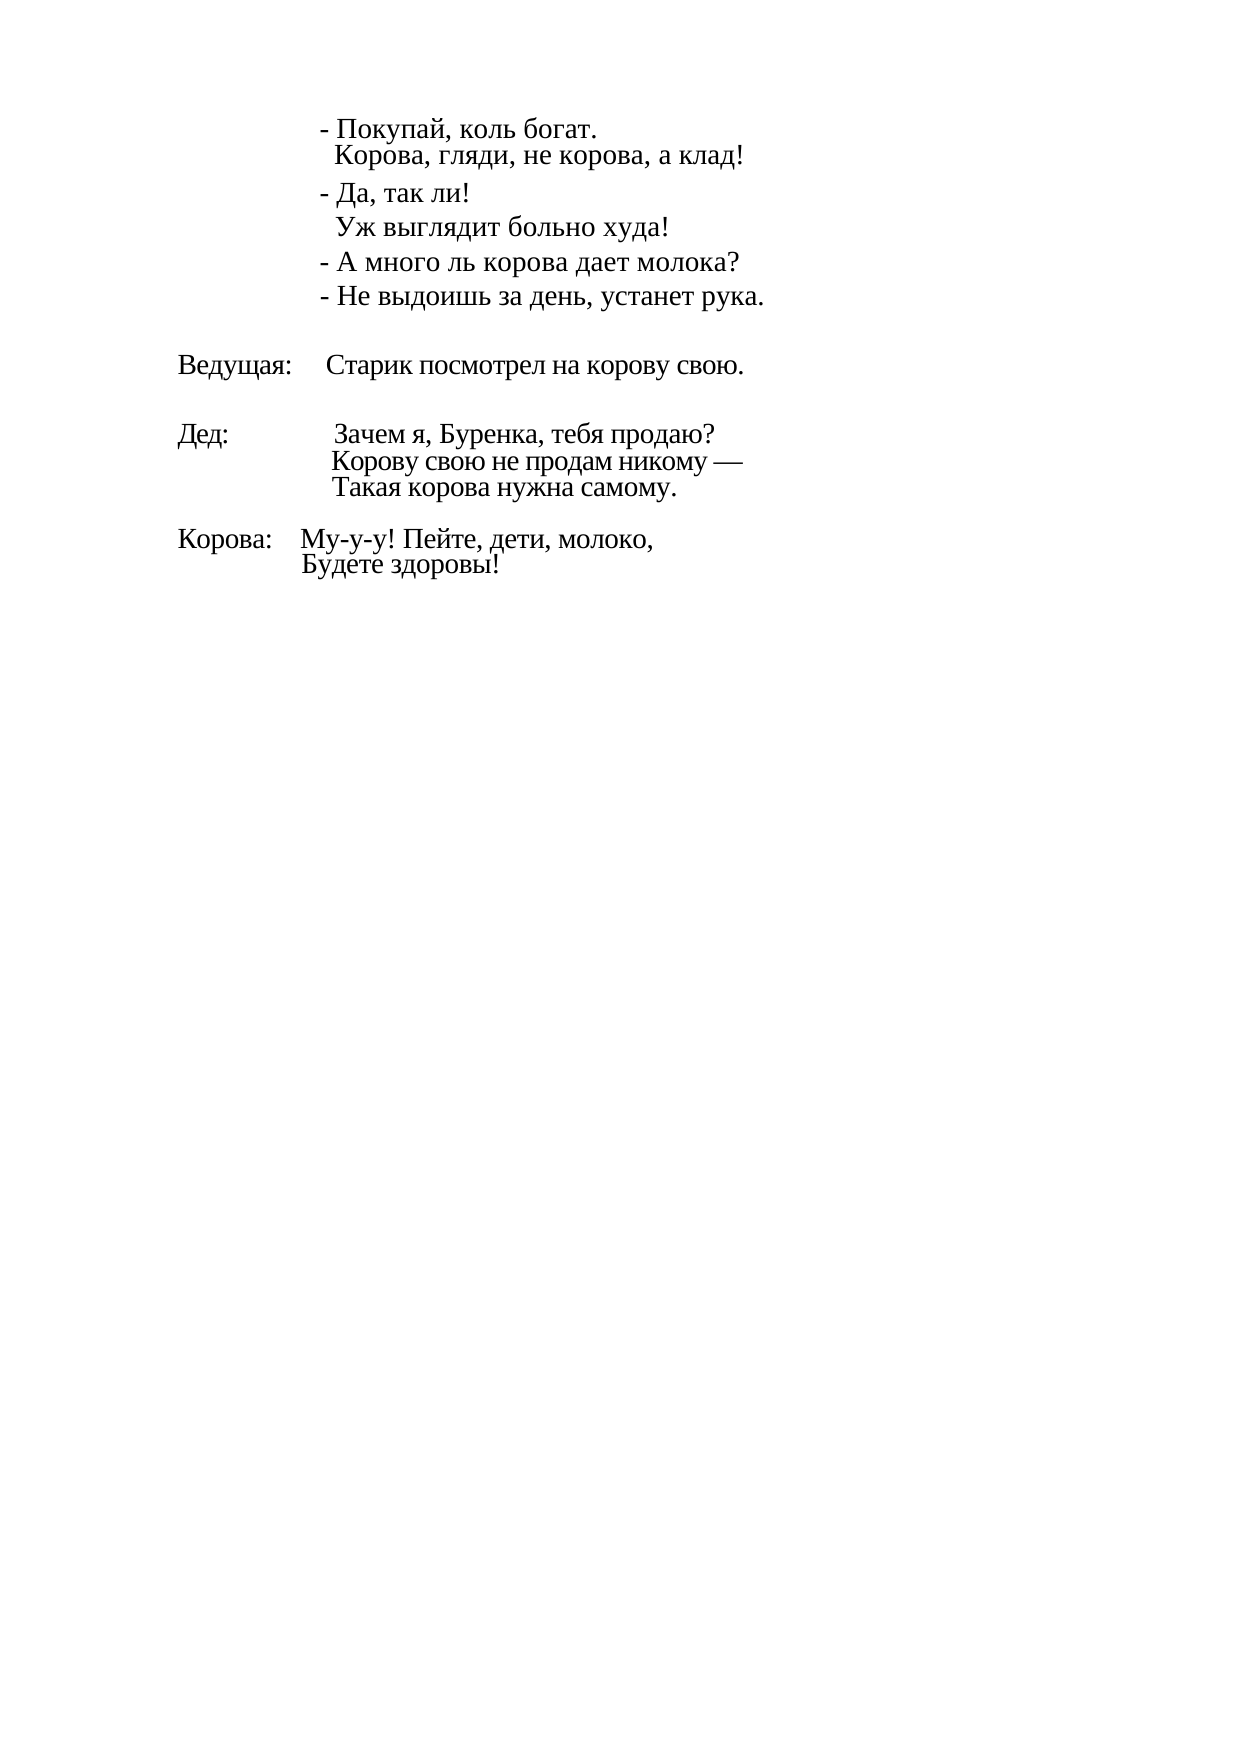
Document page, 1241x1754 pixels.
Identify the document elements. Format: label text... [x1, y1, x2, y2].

text Корову свою не продам никому — Такая корова нужна самому. [305, 450, 1152, 502]
text Будете здоровы! [177, 553, 1152, 579]
text Корова: Му-у-у! Пейте, дети, молоко, [177, 527, 1152, 553]
text - Покупай, коль богат. Корова, гляди, не корова, а клад! [305, 118, 1152, 169]
text Дед: Зачем я, Буренка, тебя продаю? [177, 416, 1152, 450]
text - Не выдоишь за день, устанет рука. [179, 278, 1152, 347]
text Ведущая: Старик посмотрел на корову свою. [177, 347, 1152, 381]
text - Да, так ли! [305, 175, 1152, 209]
text Уж выглядит больно худа! [305, 209, 1152, 243]
text - А много ль корова дает молока? [305, 243, 1152, 278]
